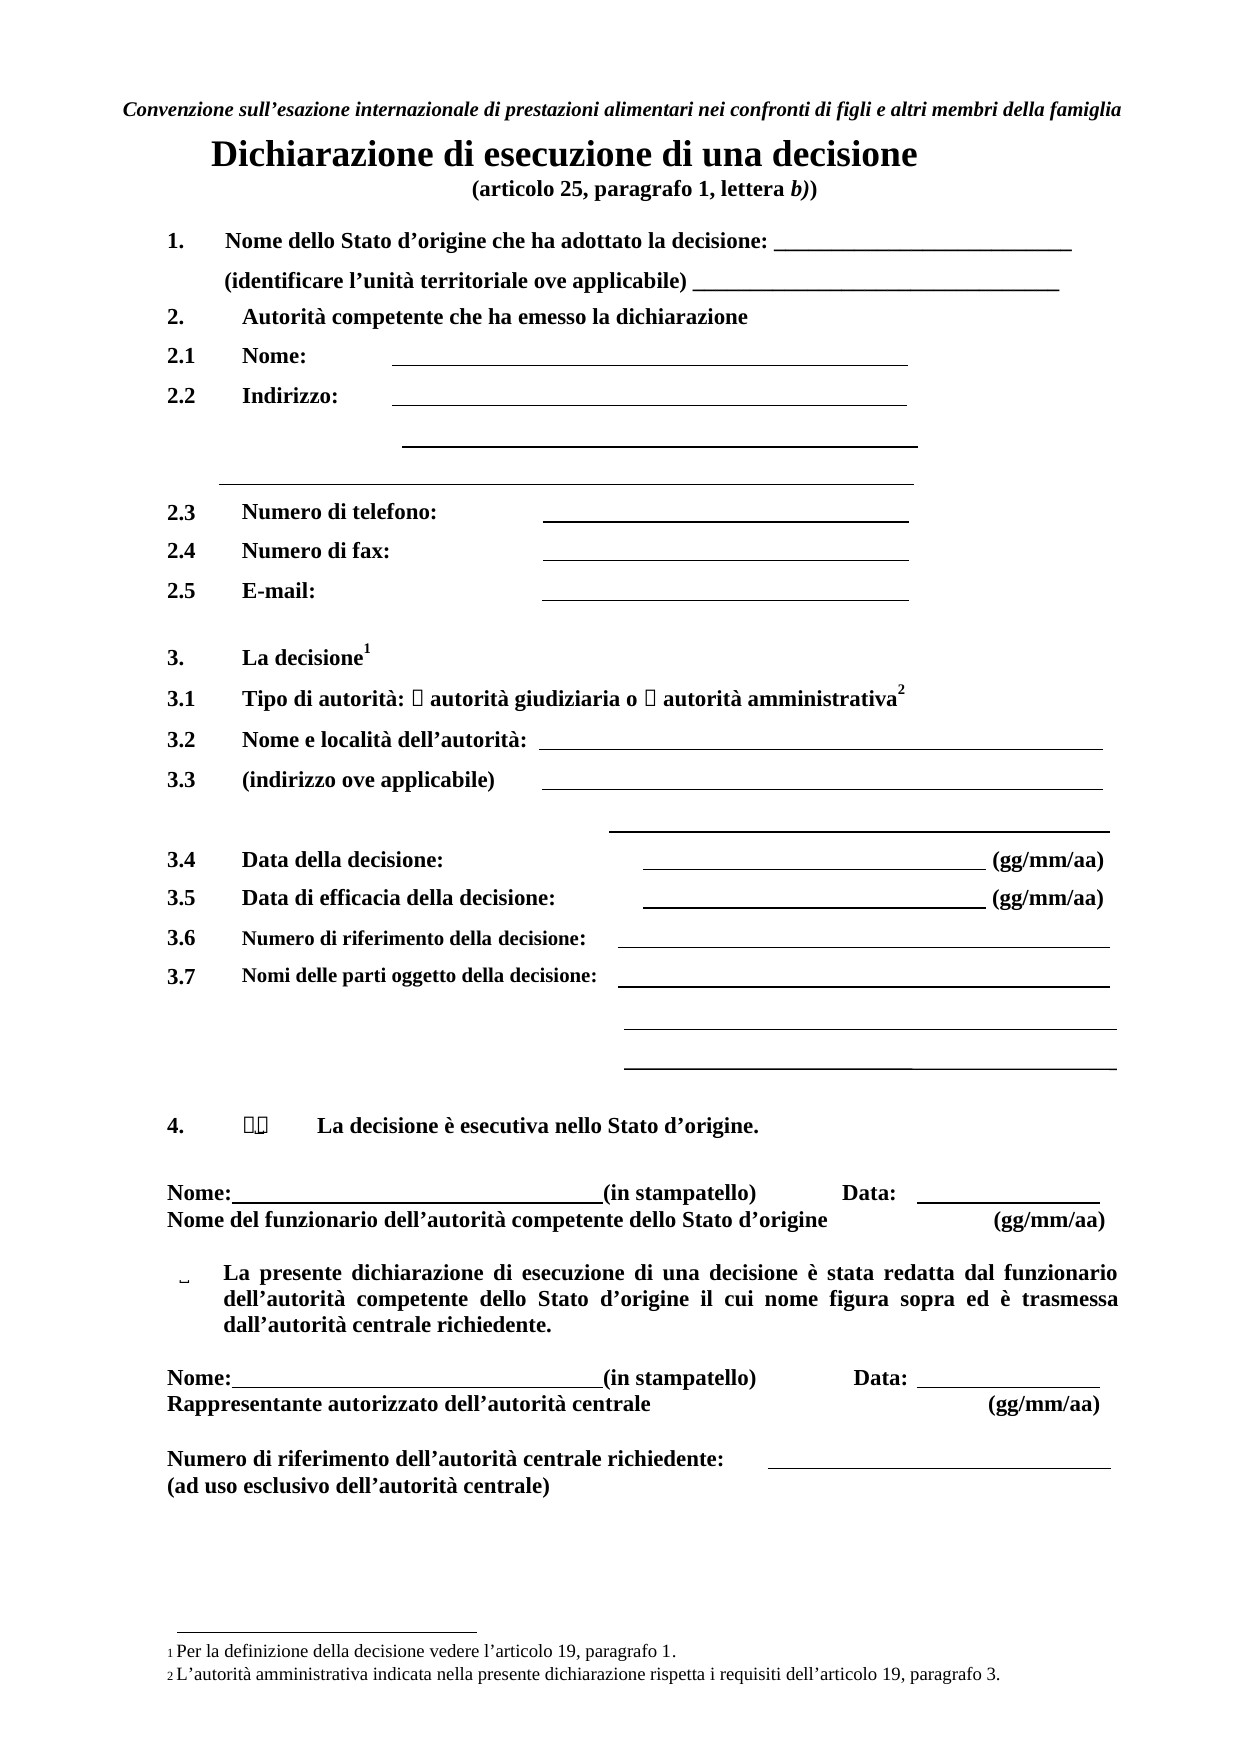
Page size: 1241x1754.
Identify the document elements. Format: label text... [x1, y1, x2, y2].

list (indirizzo ove applicabile) [167, 766, 1156, 792]
text La presente dichiarazione di esecuzione di una decisione è stata redatta dal funzionario dell’autorità competente dello Stato d’origine il cui nome figura sopra ed è trasmessa dall’autorità centrale richiedente. [223, 1258, 1119, 1338]
text Rappresentante autorizzato dell’autorità centrale (gg/mm/aa) [167, 1390, 1156, 1417]
text Nome del funzionario dell’autorità competente dello Stato d’origine (gg/mm/aa) [167, 1206, 1156, 1232]
table_header [488, 485, 914, 531]
text 1 Per la definizione della decisione vedere l’articolo 19, paragrafo 1. [167, 1627, 1156, 1662]
table_cell 3.6 [162, 918, 218, 957]
list Nome: [167, 342, 1156, 368]
table_cell 2.5 [162, 571, 219, 603]
table_cell E-mail: [219, 571, 488, 603]
text (identificare l’unità territoriale ove applicabile) ________________________________ [167, 267, 1156, 293]
list Autorità competente che ha emesso la dichiarazione [167, 303, 1156, 329]
table_header Numero di telefono: [219, 485, 488, 531]
text (articolo 25, paragrafo 1, lettera b)) [310, 175, 979, 201]
list  La decisione è esecutiva nello Stato d’origine. [167, 1109, 1156, 1140]
list Nome dello Stato d’origine che ha adottato la decisione: __________________________ [167, 228, 1131, 254]
table_cell (gg/mm/aa) [609, 878, 1109, 918]
table_cell 3.5 [162, 878, 218, 918]
text Convenzione sull’esazione internazionale di prestazioni alimentari nei confronti di figli e altri membri della famiglia [91, 97, 1156, 121]
list Tipo di autorità:  autorità giudiziaria o  autorità amministrativa2 [167, 681, 1156, 713]
list Indirizzo: [167, 382, 1156, 408]
list La decisione1 [167, 640, 1156, 670]
table_cell [488, 571, 914, 603]
table_cell Numero di fax: [219, 531, 488, 571]
table_cell [488, 531, 914, 571]
table_header 2.3 [162, 484, 219, 531]
table_header Data della decisione: [219, 831, 609, 878]
table_cell [609, 957, 1109, 1015]
text Dichiarazione di esecuzione di una decisione [150, 132, 979, 175]
table_cell Data di efficacia della decisione: [219, 878, 609, 918]
text (ad uso esclusivo dell’autorità centrale) [167, 1472, 1156, 1498]
table_header (gg/mm/aa) [609, 833, 1109, 878]
table_cell 2.4 [162, 531, 219, 571]
table_cell [609, 918, 1109, 957]
table_cell Nomi delle parti oggetto della decisione: [219, 957, 609, 1015]
table_cell 3.7 [162, 957, 218, 1015]
table_header 3.4 [162, 831, 218, 878]
list Nome e località dell’autorità: [167, 726, 1156, 753]
table_cell Numero di riferimento della decisione: [219, 918, 609, 957]
text Nome: (in stampatello) Data: [167, 1364, 1156, 1390]
text 2 L’autorità amministrativa indicata nella presente dichiarazione rispetta i requisiti dell’articolo 19, paragrafo 3. [167, 1662, 1156, 1684]
text Nome: (in stampatello) Data: [167, 1179, 1156, 1206]
text Numero di riferimento dell’autorità centrale richiedente: [167, 1445, 1156, 1472]
